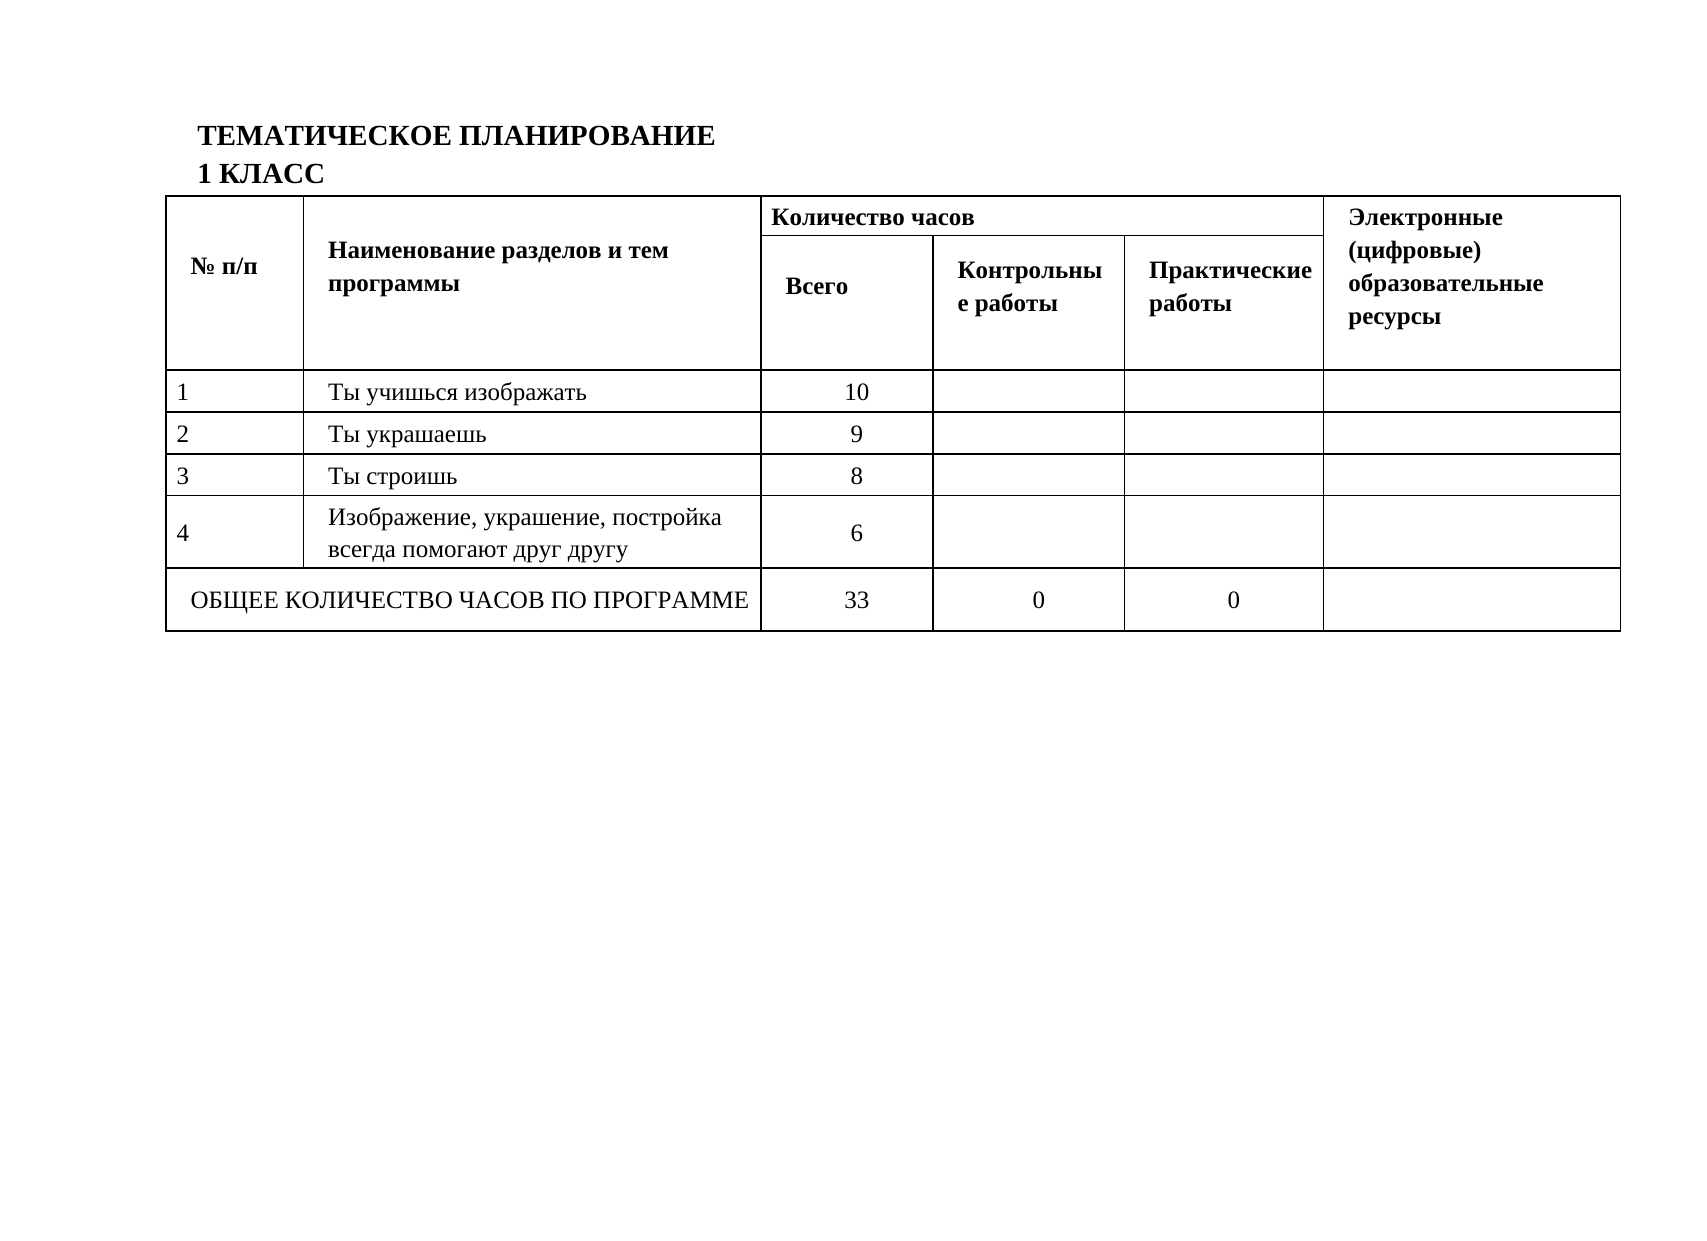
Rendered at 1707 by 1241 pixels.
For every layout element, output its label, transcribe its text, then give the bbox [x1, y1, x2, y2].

table_header № п/п [167, 197, 303, 369]
table_cell 0 [934, 569, 1124, 630]
table_cell 2 [167, 413, 303, 453]
table_cell Контрольные работы [934, 236, 1124, 369]
table_cell [1324, 371, 1620, 411]
table_cell [1125, 413, 1323, 453]
table_header Наименование разделов и тем программы [304, 197, 760, 369]
table_cell 1 [167, 371, 303, 411]
table_cell ОБЩЕЕ КОЛИЧЕСТВО ЧАСОВ ПО ПРОГРАММЕ [167, 569, 760, 630]
table_cell 4 [167, 496, 303, 567]
table_cell 0 [1125, 569, 1323, 630]
table_cell [1324, 455, 1620, 495]
table_cell 3 [167, 455, 303, 495]
table_cell 6 [762, 496, 932, 567]
table_cell [1125, 371, 1323, 411]
table_cell Изображение, украшение, постройка всегда помогают друг другу [304, 496, 760, 567]
table_cell [1324, 496, 1620, 567]
text 1 КЛАСС [190, 157, 1618, 190]
table_cell Ты учишься изображать [304, 371, 760, 411]
table_cell [1125, 496, 1323, 567]
table_header Количество часов [762, 197, 1323, 234]
table_cell 8 [762, 455, 932, 495]
table_cell 10 [762, 371, 932, 411]
table_cell Всего [762, 236, 932, 369]
table_cell 33 [762, 569, 932, 630]
table_cell [934, 496, 1124, 567]
text ТЕМАТИЧЕСКОЕ ПЛАНИРОВАНИЕ [190, 118, 1618, 152]
table_cell Практические работы [1125, 236, 1323, 369]
table_cell [934, 455, 1124, 495]
table_cell [934, 371, 1124, 411]
table_header Электронные (цифровые) образовательные ресурсы [1324, 197, 1620, 369]
table_cell [1324, 413, 1620, 453]
table_cell [1125, 455, 1323, 495]
table_cell [934, 413, 1124, 453]
table_cell 9 [762, 413, 932, 453]
table_cell [1324, 569, 1620, 630]
table_cell Ты строишь [304, 455, 760, 495]
table_cell Ты украшаешь [304, 413, 760, 453]
